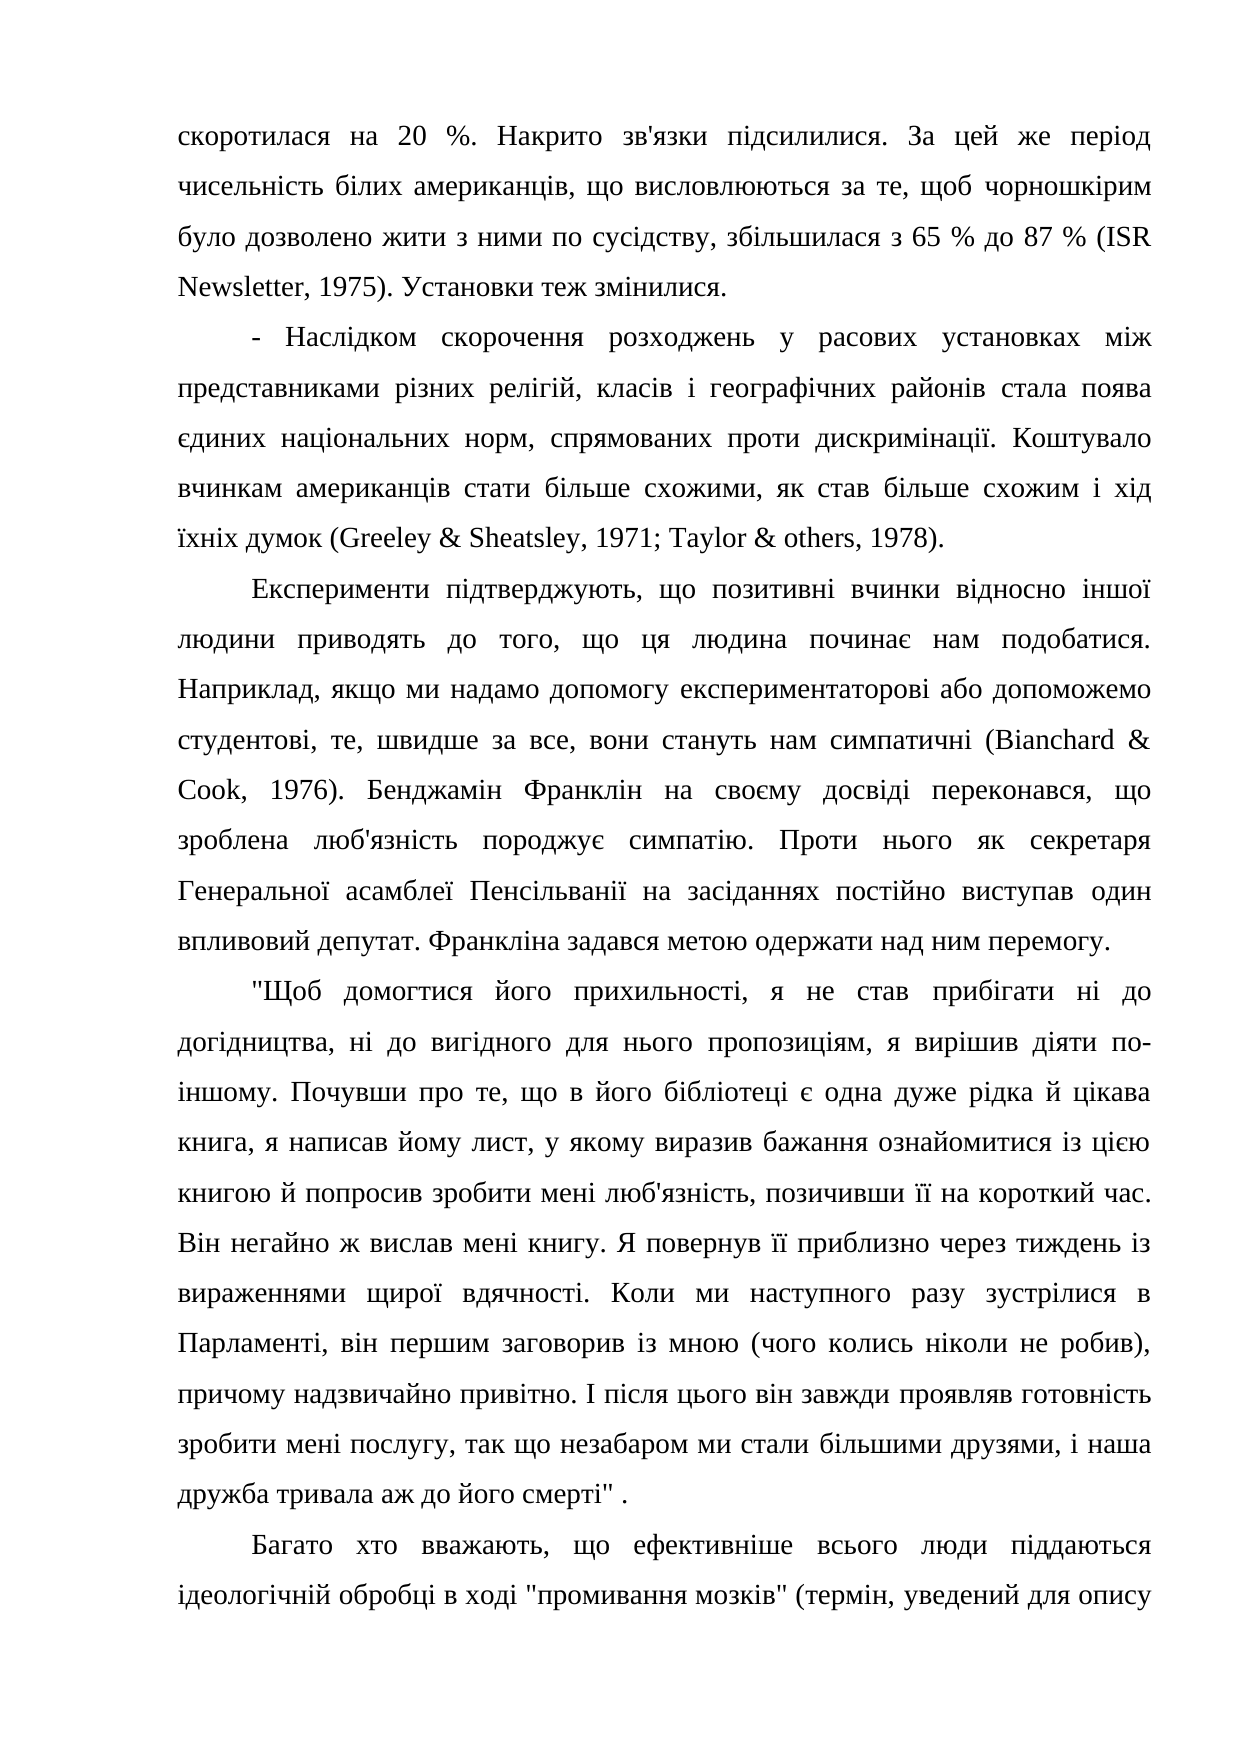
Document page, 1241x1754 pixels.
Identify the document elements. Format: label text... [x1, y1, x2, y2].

text "Щоб домогтися його прихильності, я не став прибігати ні до догідництва, ні до вигідного для нього пропозиціям, я вирішив діяти по-іншому. Почувши про те, що в його бібліотеці є одна дуже рідка й цікава книга, я написав йому лист, у якому виразив бажання ознайомитися із цією книгою й попросив зробити мені люб'язність, позичивши її на короткий час. Він негайно ж вислав мені книгу. Я повернув її приблизно через тиждень із вираженнями щирої вдячності. Коли ми наступного разу зустрілися в Парламенті, він першим заговорив із мною (чого колись ніколи не робив), причому надзвичайно привітно. І після цього він завжди проявляв готовність зробити мені послугу, так що незабаром ми стали більшими друзями, і наша дружба тривала аж до його смерті" . [177, 973, 1152, 1510]
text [177, 118, 1152, 303]
text - Наслідком скорочення розходжень у расових установках між представниками різних релігій, класів і географічних районів стала поява єдиних національних норм, спрямованих проти дискримінації. Коштувало вчинкам американців стати більше схожими, як став більше схожим і хід їхніх думок (Greeley & Sheatsley, 1971; Taylor & others, 1978). [177, 319, 1152, 554]
text Експерименти підтверджують, що позитивні вчинки відносно іншої людини приводять до того, що ця людина починає нам подобатися. Наприклад, якщо ми надамо допомогу експериментаторові або допоможемо студентові, те, швидше за все, вони стануть нам симпатичні (Bianchard & Cook, 1976). Бенджамін Франклін на своєму досвіді переконався, що зроблена люб'язність породжує симпатію. Проти нього як секретаря Генеральної асамблеї Пенсільванії на засіданнях постійно виступав один впливовий депутат. Франкліна задався метою одержати над ним перемогу. [177, 571, 1152, 957]
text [177, 1527, 1152, 1611]
